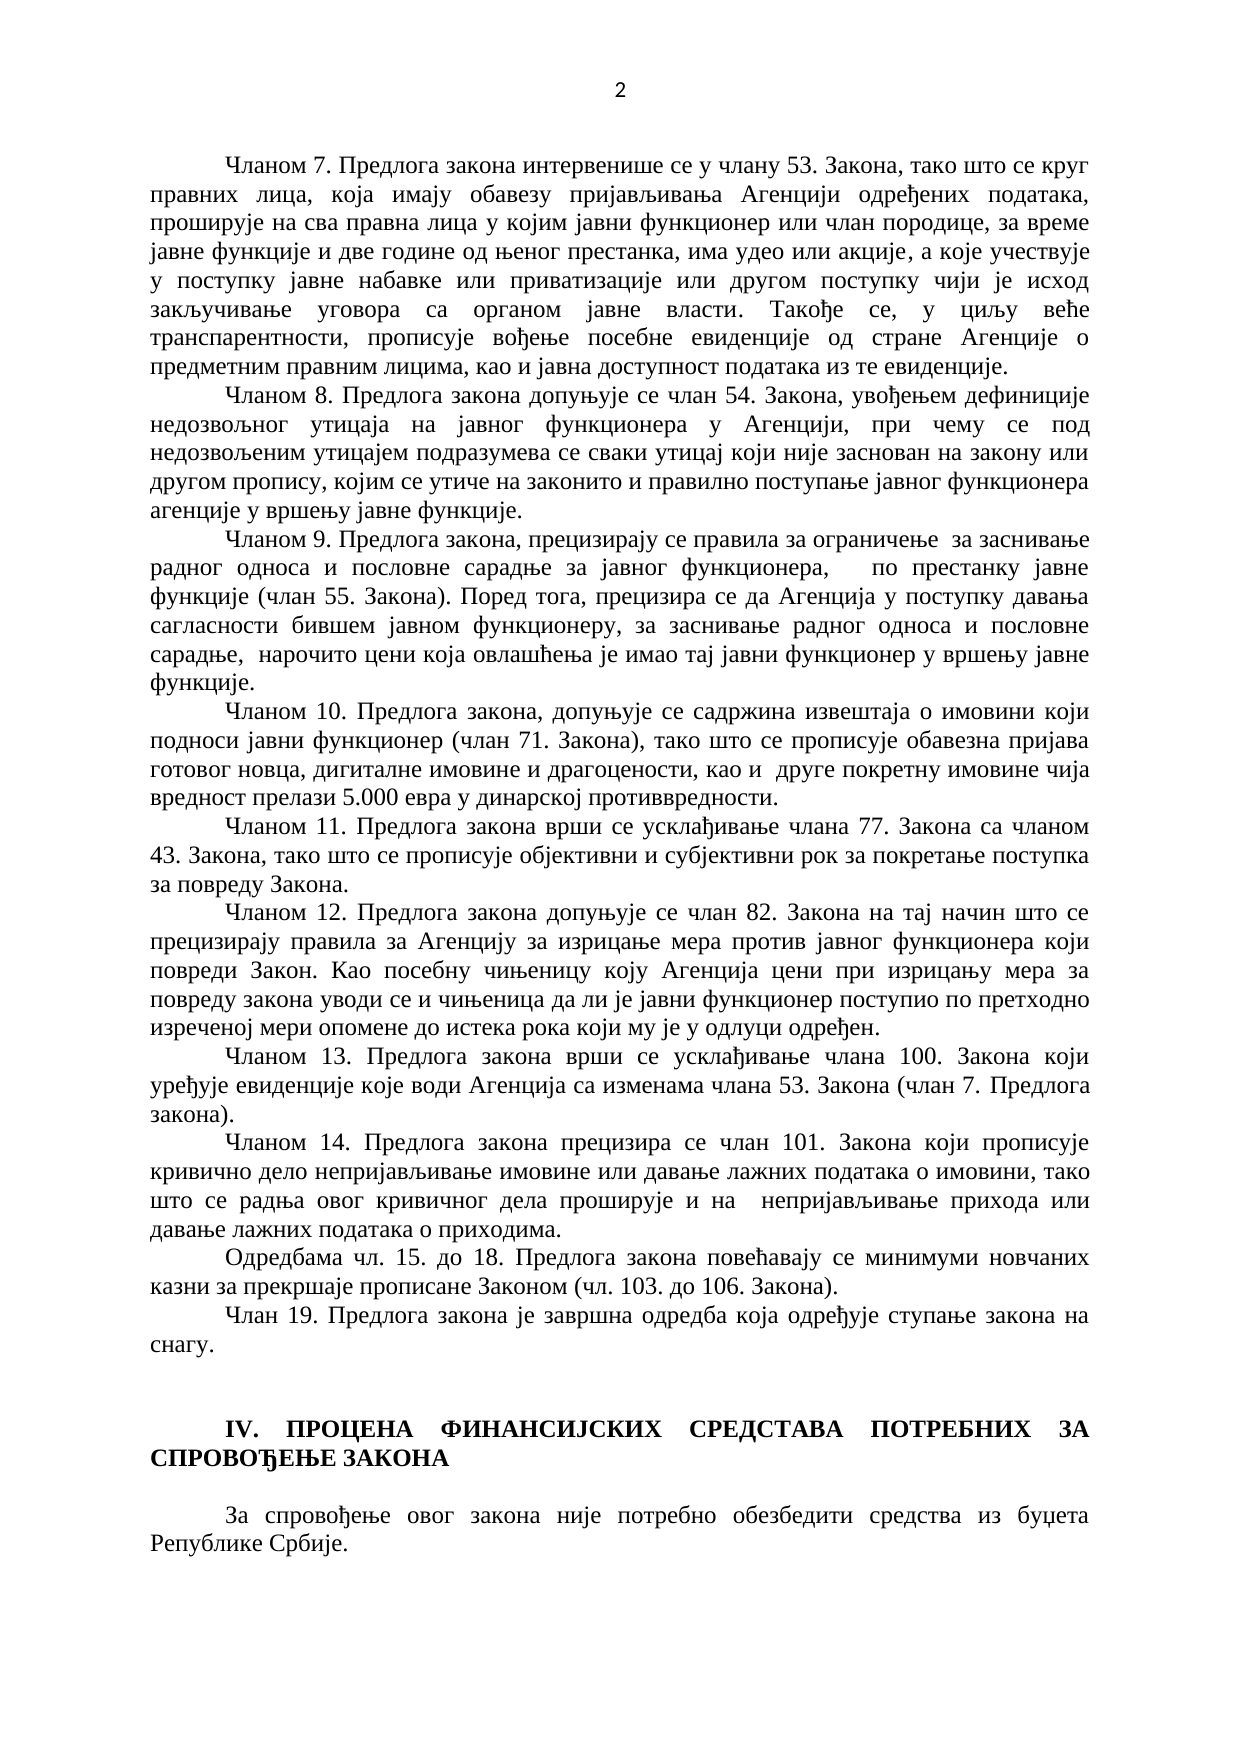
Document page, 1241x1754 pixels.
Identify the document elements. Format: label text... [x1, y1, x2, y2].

text IV. ПРОЦЕНА ФИНАНСИЈСКИХ СРЕДСТАВА ПОТРЕБНИХ ЗА СПРОВОЂЕЊЕ ЗАКОНА [150, 1414, 1090, 1472]
text Чланом 12. Предлога закона допуњује се члан 82. Закона на тај начин што се прецизирају правила за Агенцију за изрицање мера против јавног функционера који повреди Закон. Као посебну чињеницу коју Агенција цени при изрицању мера за повреду закона уводи се и чињеница да ли је јавни функционер поступио по претходно изреченој мери опомене до истека рока који му је у одлуци одређен. [150, 897, 1090, 1041]
text За спровођење овог закона није потребно обезбедити средства из буџета Републике Србије. [150, 1500, 1090, 1557]
text Чланом 8. Предлога закона допуњује се члан 54. Закона, увођењем дефиниције недозвољног утицаја на јавног функционера у Агенцији, при чему се под недозвољеним утицајем подразумева се сваки утицај који није заснован на закону или другом пропису, којим се утиче на законито и правилно поступање јавног функционера агенције у вршењу јавне функције. [150, 380, 1090, 524]
text Члан 19. Предлога закона је завршна одредба која одређује ступање закона на снагу. [150, 1300, 1090, 1357]
text Чланом 7. Предлога закона интервенише се у члану 53. Закона, тако што се круг правних лица, која имају обавезу пријављивања Агенцији одређених података, проширује на сва правна лица у којим јавни функционер или члан породице, за време јавне функције и две године од њеног престанка, има удео или акције, а које учествује у поступку јавне набавке или приватизације или другом поступку чији је исход закључивање уговора са органом јавне власти. Такође се, у циљу веће транспарентности, прописује вођење посебне евиденције од стране Агенције о предметним правним лицима, као и јавна доступност података из те евиденције. [150, 150, 1090, 380]
text Чланом 10. Предлога закона, допуњује се садржина извештаја о имовини који подноси јавни функционер (члан 71. Закона), тако што се прописује обавезна пријава готовог новца, дигиталне имовине и драгоцености, као и друге покретну имовине чија вредност прелази 5.000 евра у динарској противвредности. [150, 696, 1090, 811]
text Одредбама чл. 15. до 18. Предлога закона повећавају се минимуми новчаних казни за прекршаје прописане Законом (чл. 103. до 106. Закона). [150, 1242, 1090, 1300]
text Чланом 14. Предлога закона прецизира се члан 101. Закона који прописује кривично дело непријављивање имовине или давање лажних података о имовини, тако што се радња овог кривичног дела проширује и на непријављивање прихода или давање лажних података о приходима. [150, 1127, 1090, 1242]
text Чланом 9. Предлога закона, прецизирају се правила за ограничење за заснивање радног односа и пословне сарадње за јавног функционера, по престанку јавне функције (члан 55. Закона). Поред тога, прецизира се да Агенција у поступку давања сагласности бившем јавном функционеру, за заснивање радног односа и пословне сарадње, нарочито цени која овлашћења је имао тај јавни функционер у вршењу јавне функције. [150, 524, 1090, 696]
text Чланом 13. Предлога закона врши се усклађивање члана 100. Закона који уређује евиденције које води Агенција са изменама члана 53. Закона (члан 7. Предлога закона). [150, 1041, 1090, 1127]
text Чланом 11. Предлога закона врши се усклађивање члана 77. Закона са чланом 43. Закона, тако што се прописује објективни и субјективни рок за покретање поступка за повреду Закона. [150, 811, 1090, 897]
